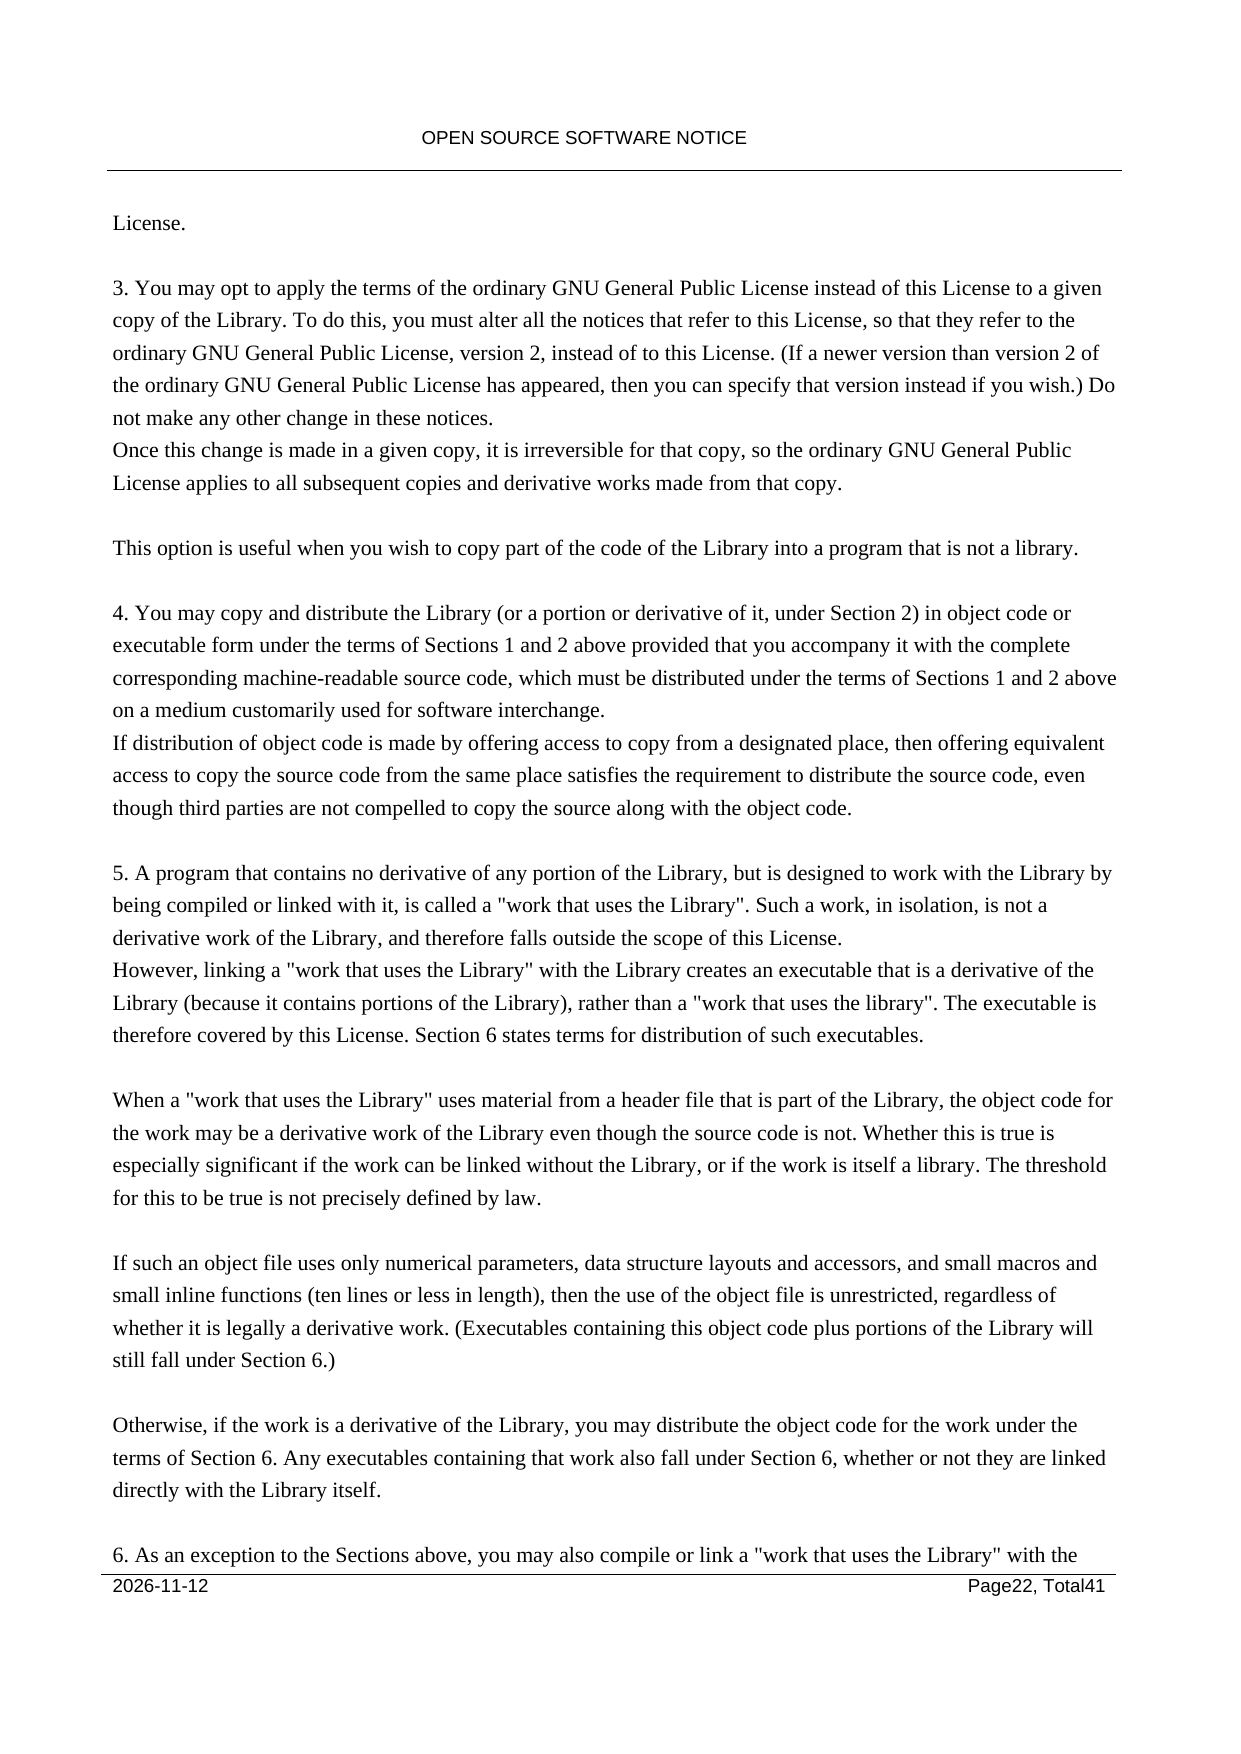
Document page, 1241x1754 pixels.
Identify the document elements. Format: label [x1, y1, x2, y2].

text [112, 206, 1128, 1571]
